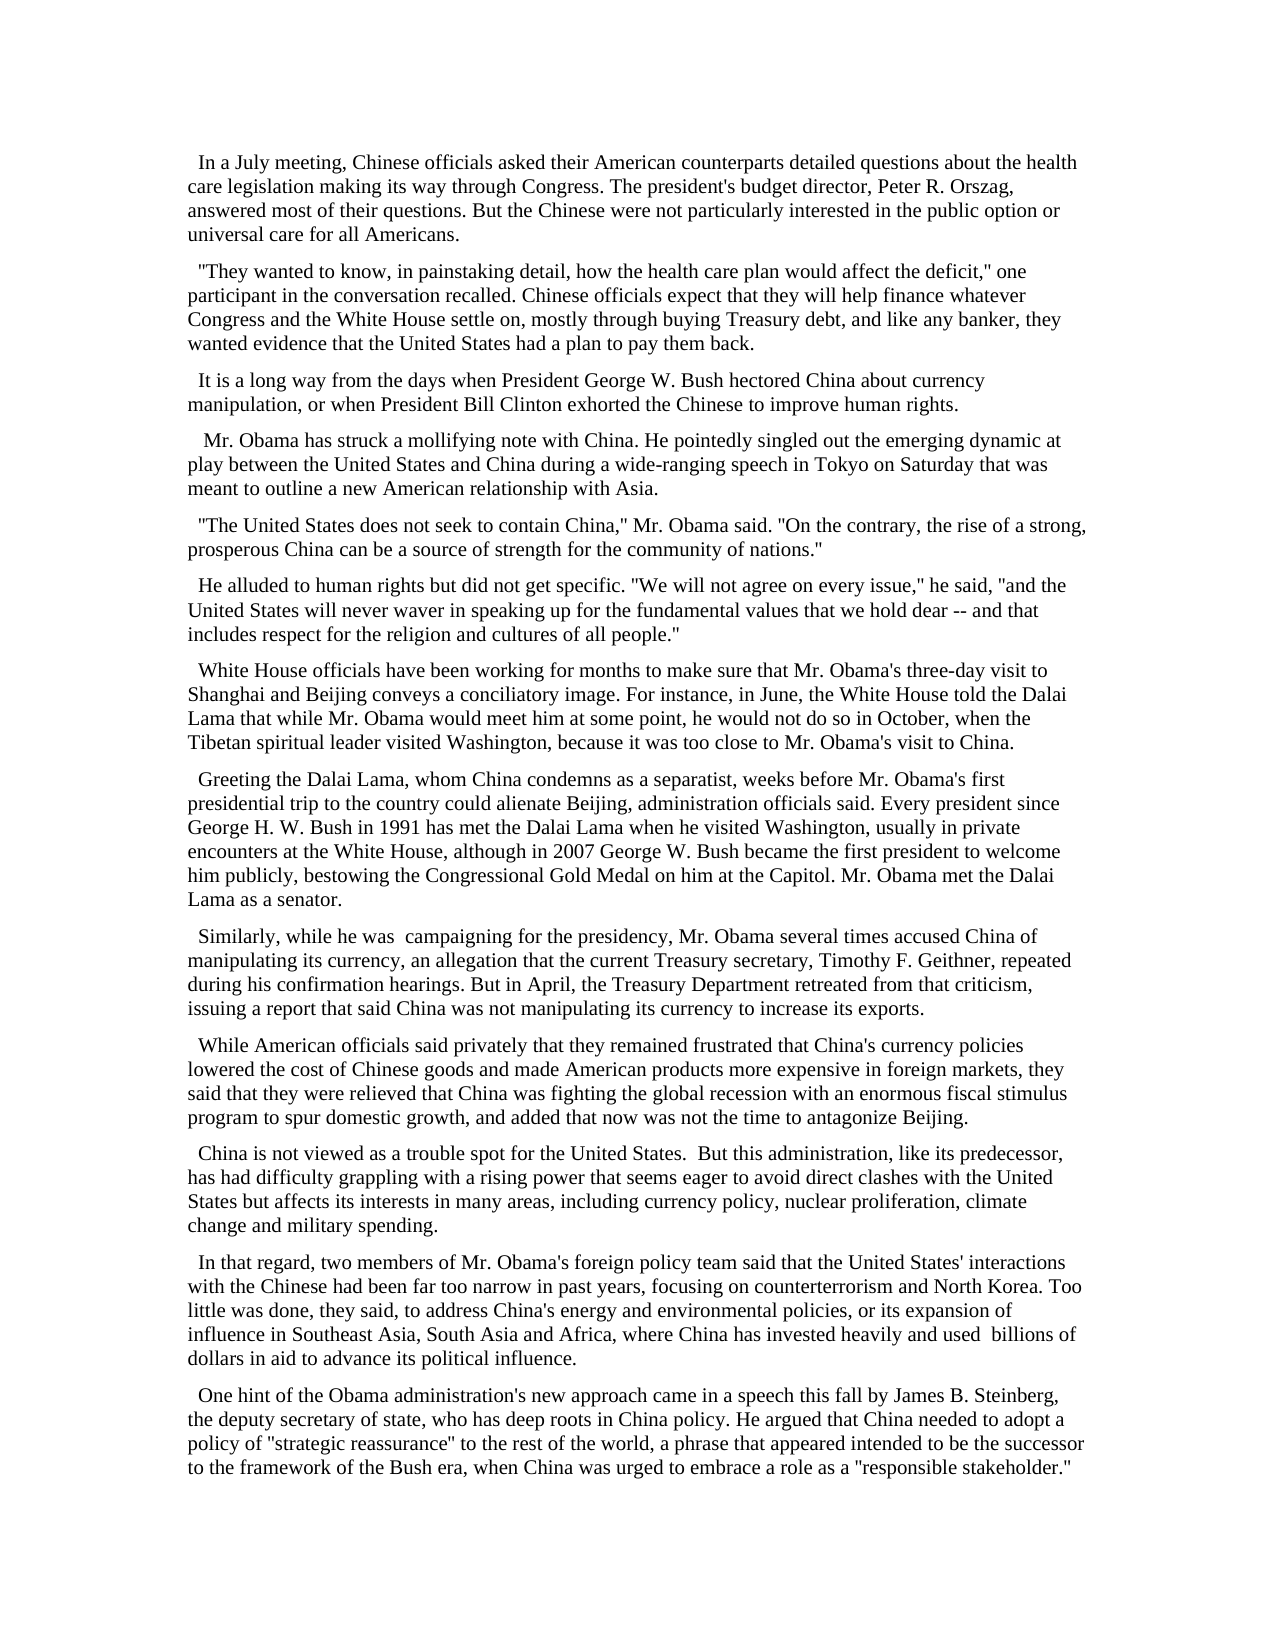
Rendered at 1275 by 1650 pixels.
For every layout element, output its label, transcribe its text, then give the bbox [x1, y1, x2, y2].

text Similarly, while he was campaigning for the presidency, Mr. Obama several times accused China of manipulating its currency, an allegation that the current Treasury secretary, Timothy F. Geithner, repeated during his confirmation hearings. But in April, the Treasury Department retreated from that criticism, issuing a report that said China was not manipulating its currency to increase its exports. [187, 924, 1087, 1020]
text White House officials have been working for months to make sure that Mr. Obama's three-day visit to Shanghai and Beijing conveys a conciliatory image. For instance, in June, the White House told the Dalai Lama that while Mr. Obama would meet him at some point, he would not do so in October, when the Tibetan spiritual leader visited Washington, because it was too close to Mr. Obama's visit to China. [187, 658, 1087, 754]
text Mr. Obama has struck a mollifying note with China. He pointedly singled out the emerging dynamic at play between the United States and China during a wide-ranging speech in Tokyo on Saturday that was meant to outline a new American relationship with Asia. [187, 428, 1087, 500]
text China is not viewed as a trouble spot for the United States. But this administration, like its predecessor, has had difficulty grappling with a rising power that seems eager to avoid direct clashes with the United States but affects its interests in many areas, including currency policy, nuclear proliferation, climate change and military spending. [187, 1141, 1087, 1237]
text It is a long way from the days when President George W. Bush hectored China about currency manipulation, or when President Bill Clinton exhorted the Chinese to improve human rights. [187, 367, 1087, 416]
text In a July meeting, Chinese officials asked their American counterparts detailed questions about the health care legislation making its way through Congress. The president's budget director, Peter R. Orszag, answered most of their questions. But the Chinese were not particularly interested in the public option or universal care for all Americans. [187, 150, 1087, 246]
text Greeting the Dalai Lama, whom China condemns as a separatist, weeks before Mr. Obama's first presidential trip to the country could alienate Beijing, administration officials said. Every president since George H. W. Bush in 1991 has met the Dalai Lama when he visited Washington, usually in private encounters at the White House, although in 2007 George W. Bush became the first president to welcome him publicly, bestowing the Congressional Gold Medal on him at the Capitol. Mr. Obama met the Dalai Lama as a senator. [187, 767, 1087, 911]
text He alluded to human rights but did not get specific. ''We will not agree on every issue,'' he said, ''and the United States will never waver in speaking up for the fundamental values that we hold dear -- and that includes respect for the religion and cultures of all people.'' [187, 573, 1087, 646]
text ''The United States does not seek to contain China,'' Mr. Obama said. ''On the contrary, the rise of a strong, prosperous China can be a source of strength for the community of nations.'' [187, 513, 1087, 561]
text ''They wanted to know, in painstaking detail, how the health care plan would affect the deficit,'' one participant in the conversation recalled. Chinese officials expect that they will help finance whatever Congress and the White House settle on, mostly through buying Treasury debt, and like any banker, they wanted evidence that the United States had a plan to pay them back. [187, 259, 1087, 355]
text In that regard, two members of Mr. Obama's foreign policy team said that the United States' interactions with the Chinese had been far too narrow in past years, focusing on counterterrorism and North Korea. Too little was done, they said, to address China's energy and environmental policies, or its expansion of influence in Southeast Asia, South Asia and Africa, where China has invested heavily and used billions of dollars in aid to advance its political influence. [187, 1250, 1087, 1370]
text While American officials said privately that they remained frustrated that China's currency policies lowered the cost of Chinese goods and made American products more expensive in foreign markets, they said that they were relieved that China was fighting the global recession with an enormous fiscal stimulus program to spur domestic growth, and added that now was not the time to antagonize Beijing. [187, 1032, 1087, 1129]
text One hint of the Obama administration's new approach came in a speech this fall by James B. Steinberg, the deputy secretary of state, who has deep roots in China policy. He argued that China needed to adopt a policy of ''strategic reassurance'' to the rest of the world, a phrase that appeared intended to be the successor to the framework of the Bush era, when China was urged to embrace a role as a ''responsible stakeholder.'' [187, 1383, 1087, 1479]
